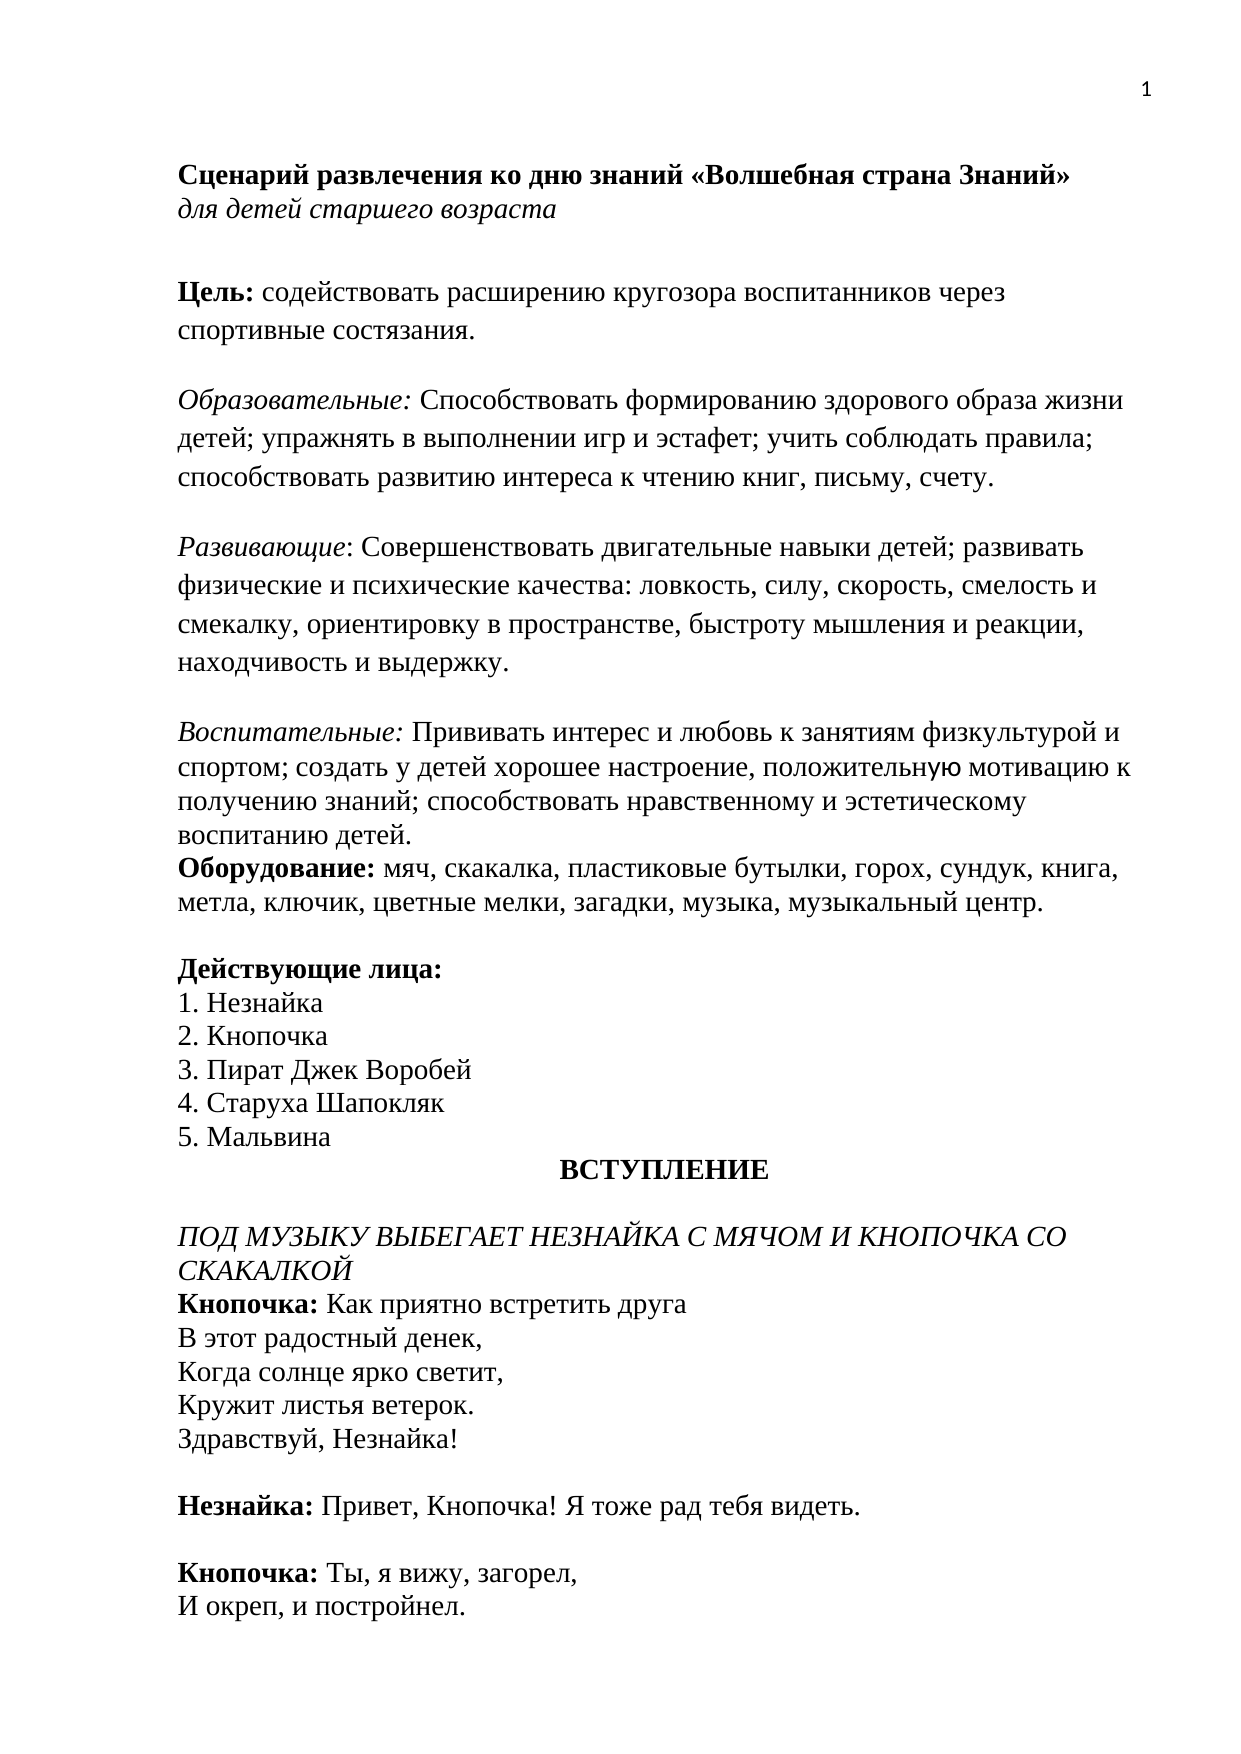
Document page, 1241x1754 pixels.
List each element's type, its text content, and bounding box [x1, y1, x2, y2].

text Действующие лица: 1. Незнайка 2. Кнопочка 3. Пират Джек Воробей 4. Старуха Шапокляк 5. Мальвина [323, 951, 1152, 1152]
text Сценарий развлечения ко дню знаний «Волшебная страна Знаний» [177, 157, 1152, 191]
text Цель: содействовать расширению кругозора воспитанников через спортивные состязания. [177, 274, 1152, 346]
text Образовательные: Способствовать формированию здорового образа жизни детей; упражнять в выполнении игр и эстафет; учить соблюдать правила; способствовать развитию интереса к чтению книг, письму, счету. [177, 382, 1152, 493]
text для детей старшего возраста [177, 191, 1152, 224]
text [177, 1219, 1152, 1622]
text ВСТУПЛЕНИЕ [177, 1152, 1152, 1186]
text Воспитательные: Прививать интерес и любовь к занятиям физкультурой и спортом; создать у детей хорошее настроение, положительную мотивацию к получению знаний; способствовать нравственному и эстетическому воспитанию детей. [177, 714, 1152, 851]
text Оборудование: мяч, скакалка, пластиковые бутылки, горох, сундук, книга, метла, ключик, цветные мелки, загадки, музыка, музыкальный центр. [177, 851, 1152, 918]
text Развивающие: Совершенствовать двигательные навыки детей; развивать физические и психические качества: ловкость, силу, скорость, смелость и смекалку, ориентировку в пространстве, быстроту мышления и реакции, находчивость и выдержку. [177, 529, 1152, 678]
